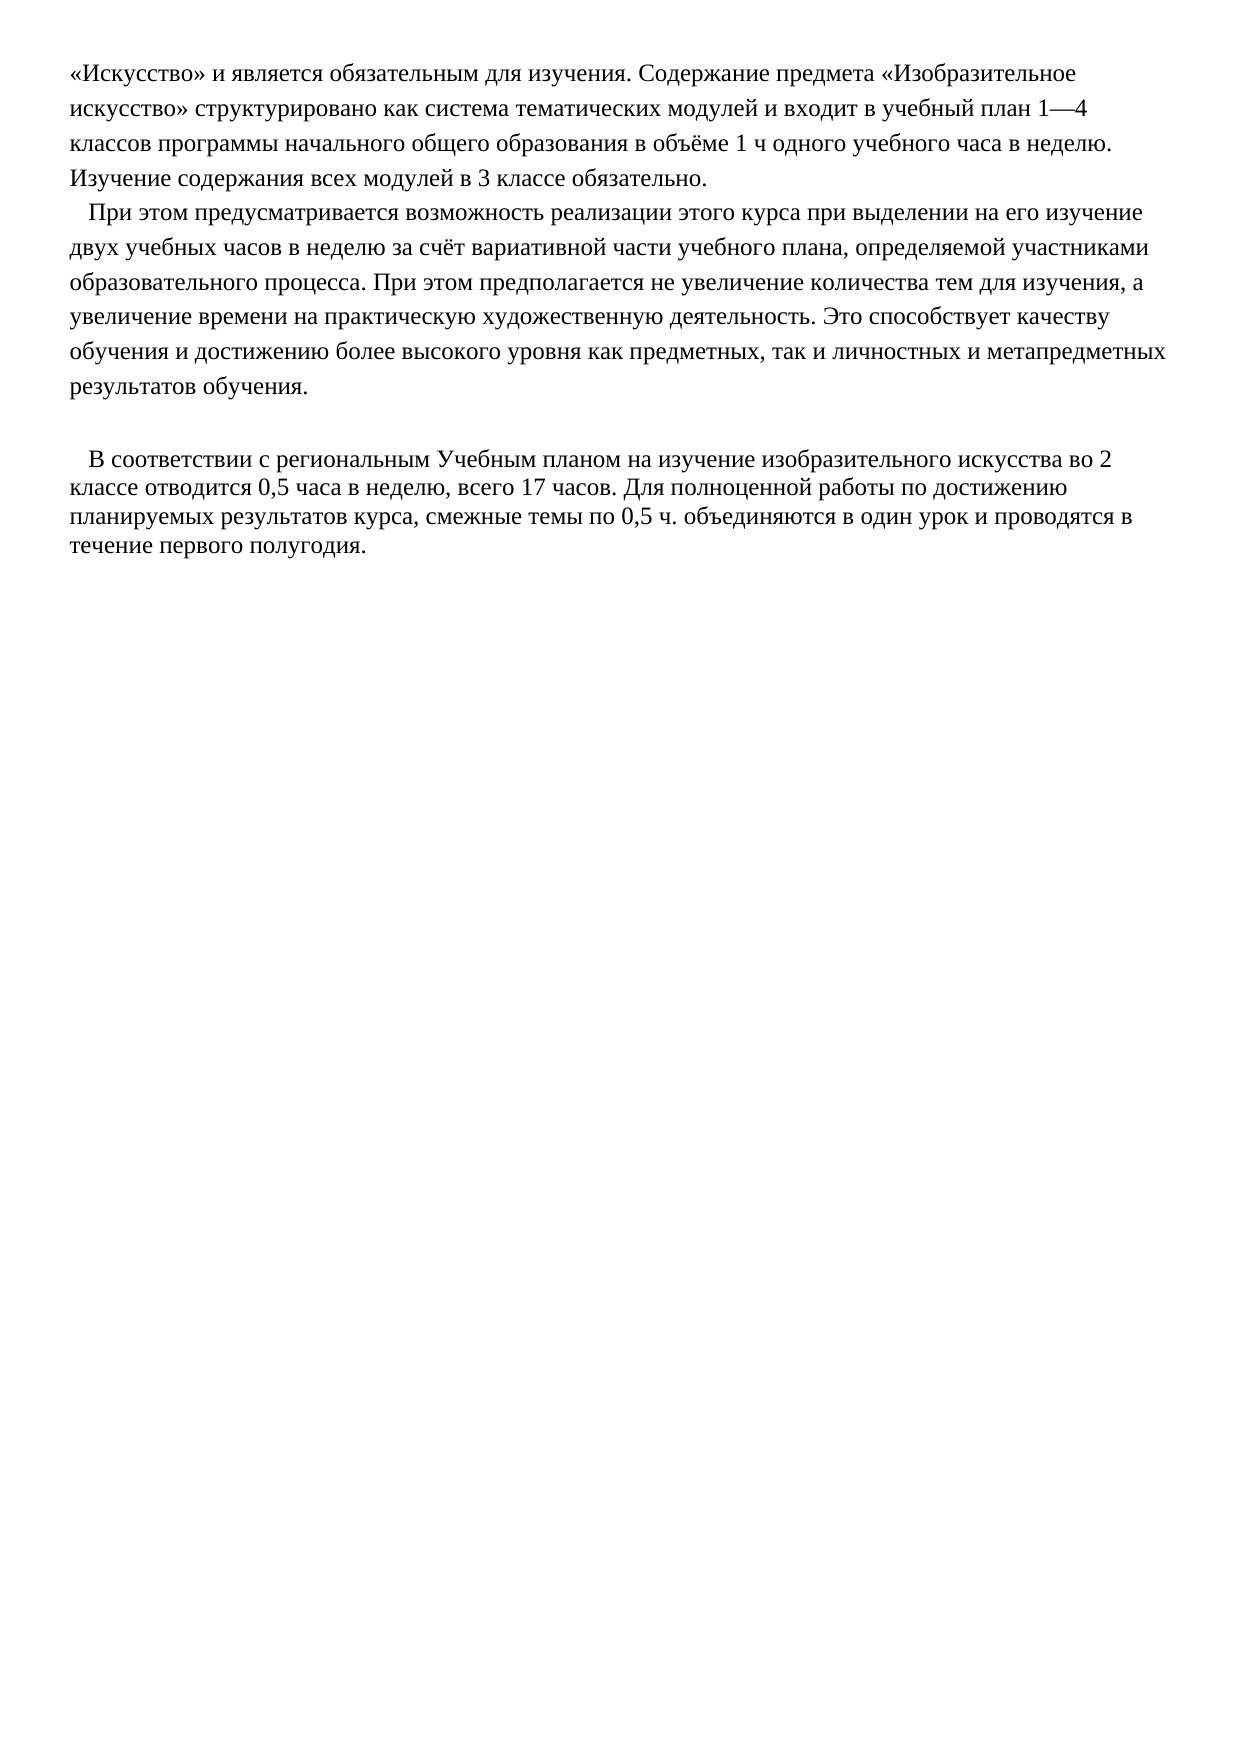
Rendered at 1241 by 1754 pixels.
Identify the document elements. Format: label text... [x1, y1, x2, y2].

text В соответствии с региональным Учебным планом на изучение изобразительного искусства во 2 классе отводится 0,5 часа в неделю, всего 17 часов. Для полноценной работы по достижению планируемых результатов курса, смежные темы по 0,5 ч. объединяются в один урок и проводятся в течение первого полугодия. [69, 444, 1182, 559]
text «Искусство» и является обязательным для изучения. Содержание предмета «Изобразительное искусство» структурировано как система тематических модулей и входит в учебный план 1—4 классов программы начального общего образования в объёме 1 ч одного учебного часа в неделю. Изучение содержания всех модулей в 3 классе обязательно. [69, 58, 1115, 191]
text При этом предусматривается возможность реализации этого курса при выделении на его изучение двух учебных часов в неделю за счёт вариативной части учебного плана, определяемой участниками образовательного процесса. При этом предполагается не увеличение количества тем для изучения, а увеличение времени на практическую художественную деятельность. Это способствует качеству обучения и достижению более высокого уровня как предметных, так и личностных и метапредметных результатов обучения. [69, 197, 1169, 399]
